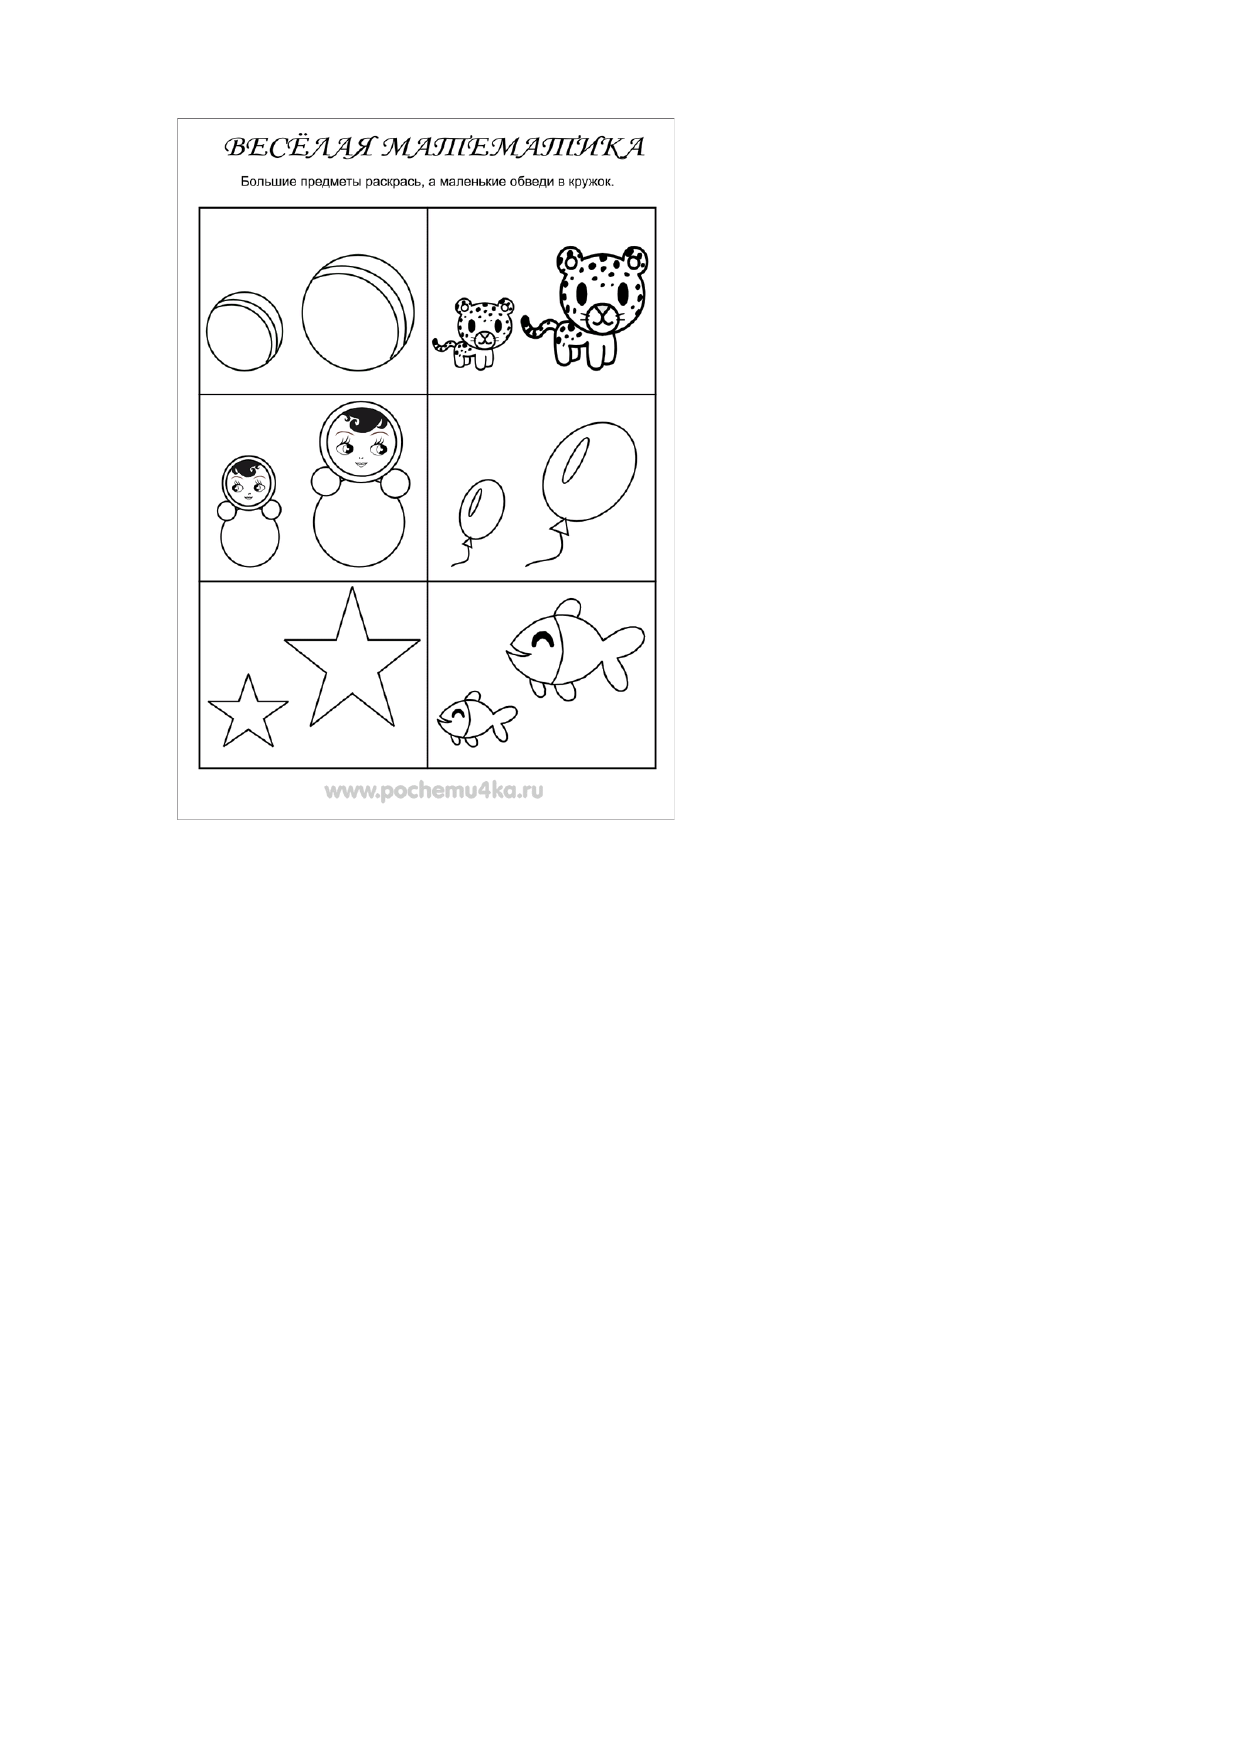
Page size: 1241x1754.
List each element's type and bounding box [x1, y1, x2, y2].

picture [177, 118, 675, 820]
